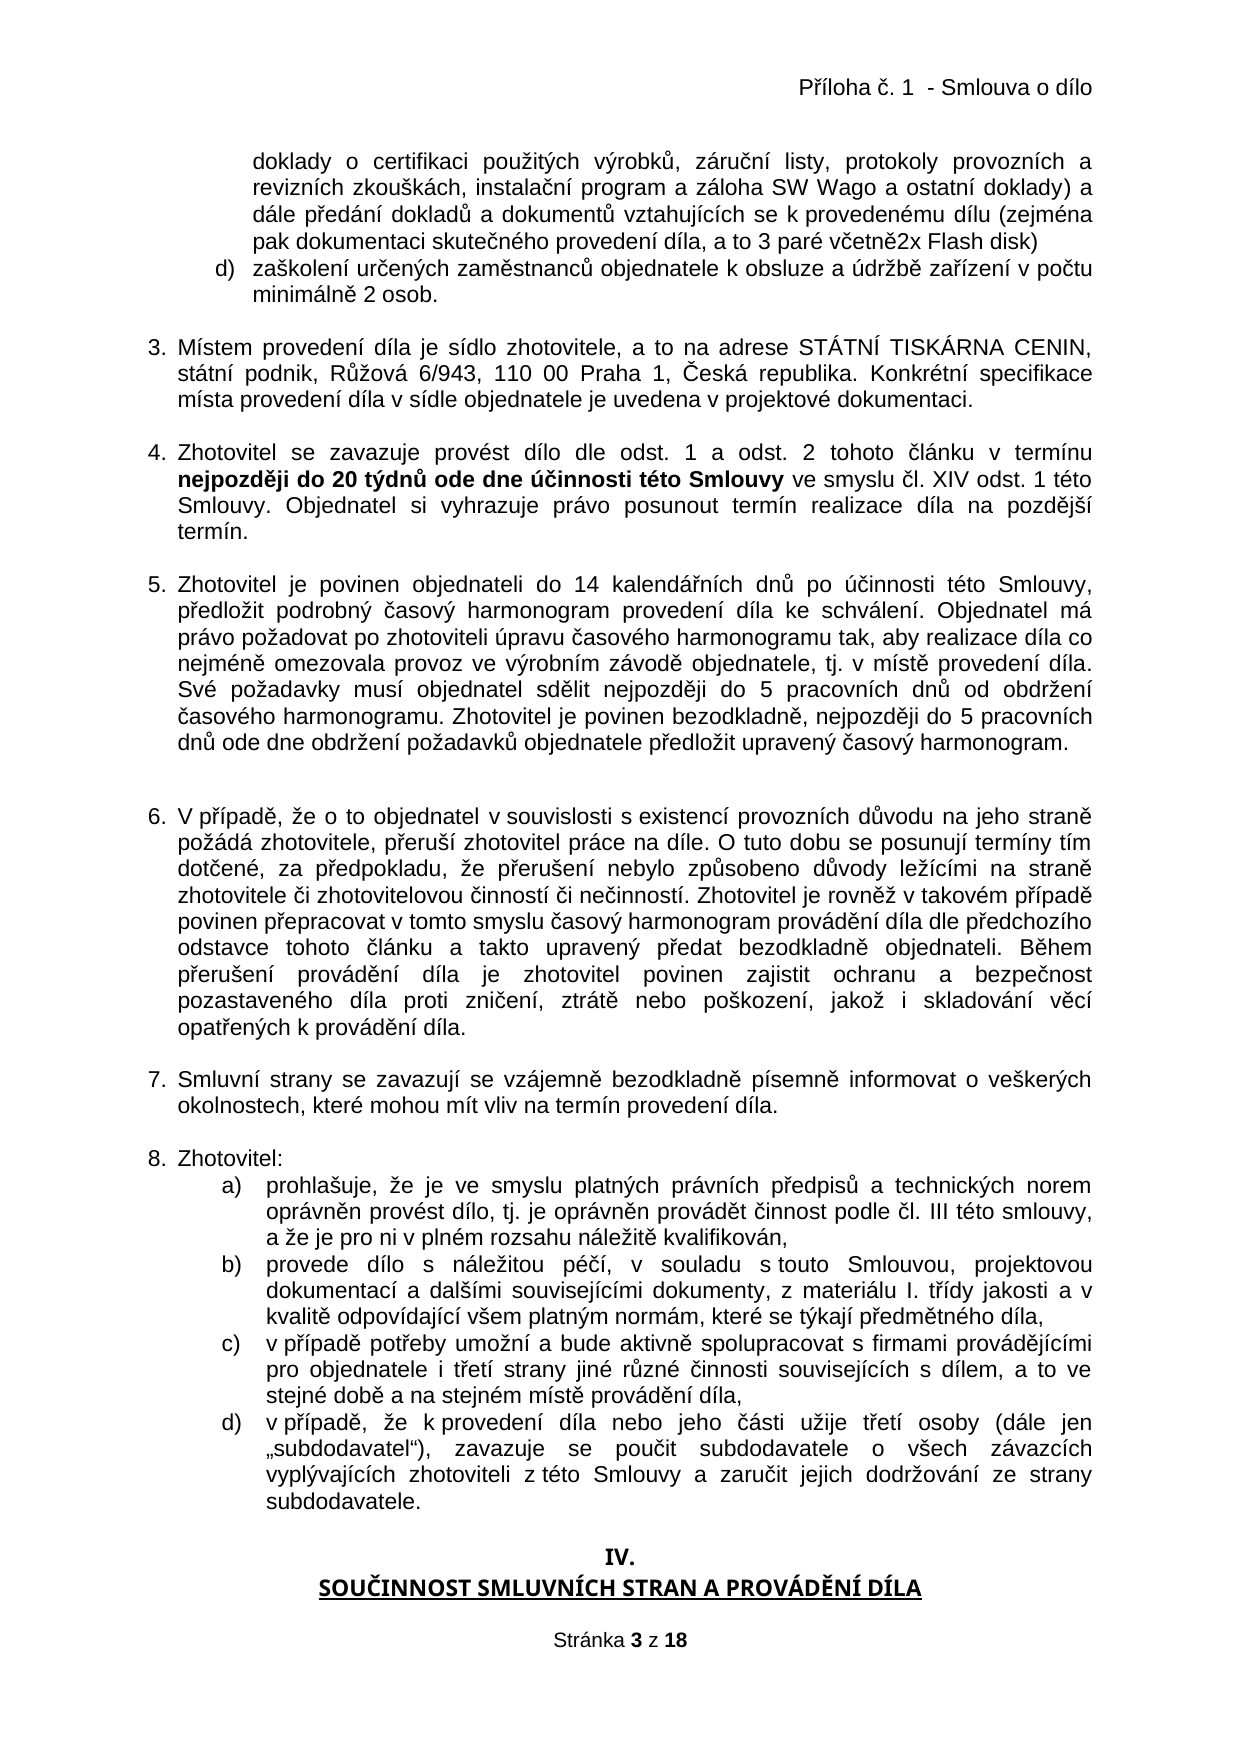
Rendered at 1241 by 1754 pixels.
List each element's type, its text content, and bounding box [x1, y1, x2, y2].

text IV. [148, 1541, 1093, 1572]
list Smluvní strany se zavazují se vzájemně bezodkladně písemně informovat o veškerých okolnostech, které mohou mít vliv na termín provedení díla. [148, 1066, 1093, 1119]
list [215, 148, 1093, 255]
list v případě potřeby umožní a bude aktivně spolupracovat s firmami provádějícími pro objednatele i třetí strany jiné různé činnosti souvisejících s dílem, a to ve stejné době a na stejném místě provádění díla, [221, 1330, 1093, 1409]
list zaškolení určených zaměstnanců objednatele k obsluze a údržbě zařízení v počtu minimálně 2 osob. [215, 255, 1093, 307]
list V případě, že o to objednatel v souvislosti s existencí provozních důvodu na jeho straně požádá zhotovitele, přeruší zhotovitel práce na díle. O tuto dobu se posunují termíny tím dotčené, za předpokladu, že přerušení nebylo způsobeno důvody ležícími na straně zhotovitele či zhotovitelovou činností či nečinností. Zhotovitel je rovněž v takovém případě povinen přepracovat v tomto smyslu časový harmonogram provádění díla dle předchozího odstavce tohoto článku a takto upravený předat bezodkladně objednateli. Během přerušení provádění díla je zhotovitel povinen zajistit ochranu a bezpečnost pozastaveného díla proti zničení, ztrátě nebo poškození, jakož i skladování věcí opatřených k provádění díla. [148, 803, 1093, 1040]
list prohlašuje, že je ve smyslu platných právních předpisů a technických norem oprávněn provést dílo, tj. je oprávněn provádět činnost podle čl. III této smlouvy, a že je pro ni v plném rozsahu náležitě kvalifikován, [221, 1172, 1093, 1251]
text SOUČINNOST SMLUVNÍCH STRAN A PROVÁDĚNÍ DÍLA [148, 1572, 1093, 1603]
list provede dílo s náležitou péčí, v souladu s touto Smlouvou, projektovou dokumentací a dalšími souvisejícími dokumenty, z materiálu I. třídy jakosti a v kvalitě odpovídající všem platným normám, které se týkají předmětného díla, [221, 1251, 1093, 1330]
list v případě, že k provedení díla nebo jeho části užije třetí osoby (dále jen „subdodavatel“), zavazuje se poučit subdodavatele o všech závazcích vyplývajících zhotoviteli z této Smlouvy a zaručit jejich dodržování ze strany subdodavatele. [221, 1409, 1093, 1514]
list Zhotovitel je povinen objednateli do 14 kalendářních dnů po účinnosti této Smlouvy, předložit podrobný časový harmonogram provedení díla ke schválení. Objednatel má právo požadovat po zhotoviteli úpravu časového harmonogramu tak, aby realizace díla co nejméně omezovala provoz ve výrobním závodě objednatele, tj. v místě provedení díla. Své požadavky musí objednatel sdělit nejpozději do 5 pracovních dnů od obdržení časového harmonogramu. Zhotovitel je povinen bezodkladně, nejpozději do 5 pracovních dnů ode dne obdržení požadavků objednatele předložit upravený časový harmonogram. [148, 571, 1093, 755]
list Zhotovitel: [148, 1145, 1093, 1172]
list Zhotovitel se zavazuje provést dílo dle odst. 1 a odst. 2 tohoto článku v termínu nejpozději do 20 týdnů ode dne účinnosti této Smlouvy ve smyslu čl. XIV odst. 1 této Smlouvy. Objednatel si vyhrazuje právo posunout termín realizace díla na pozdější termín. [148, 439, 1093, 544]
list Místem provedení díla je sídlo zhotovitele, a to na adrese STÁTNÍ TISKÁRNA CENIN, státní podnik, Růžová 6/943, 110 00 Praha 1, Česká republika. Konkrétní specifikace místa provedení díla v sídle objednatele je uvedena v projektové dokumentaci. [148, 334, 1093, 413]
